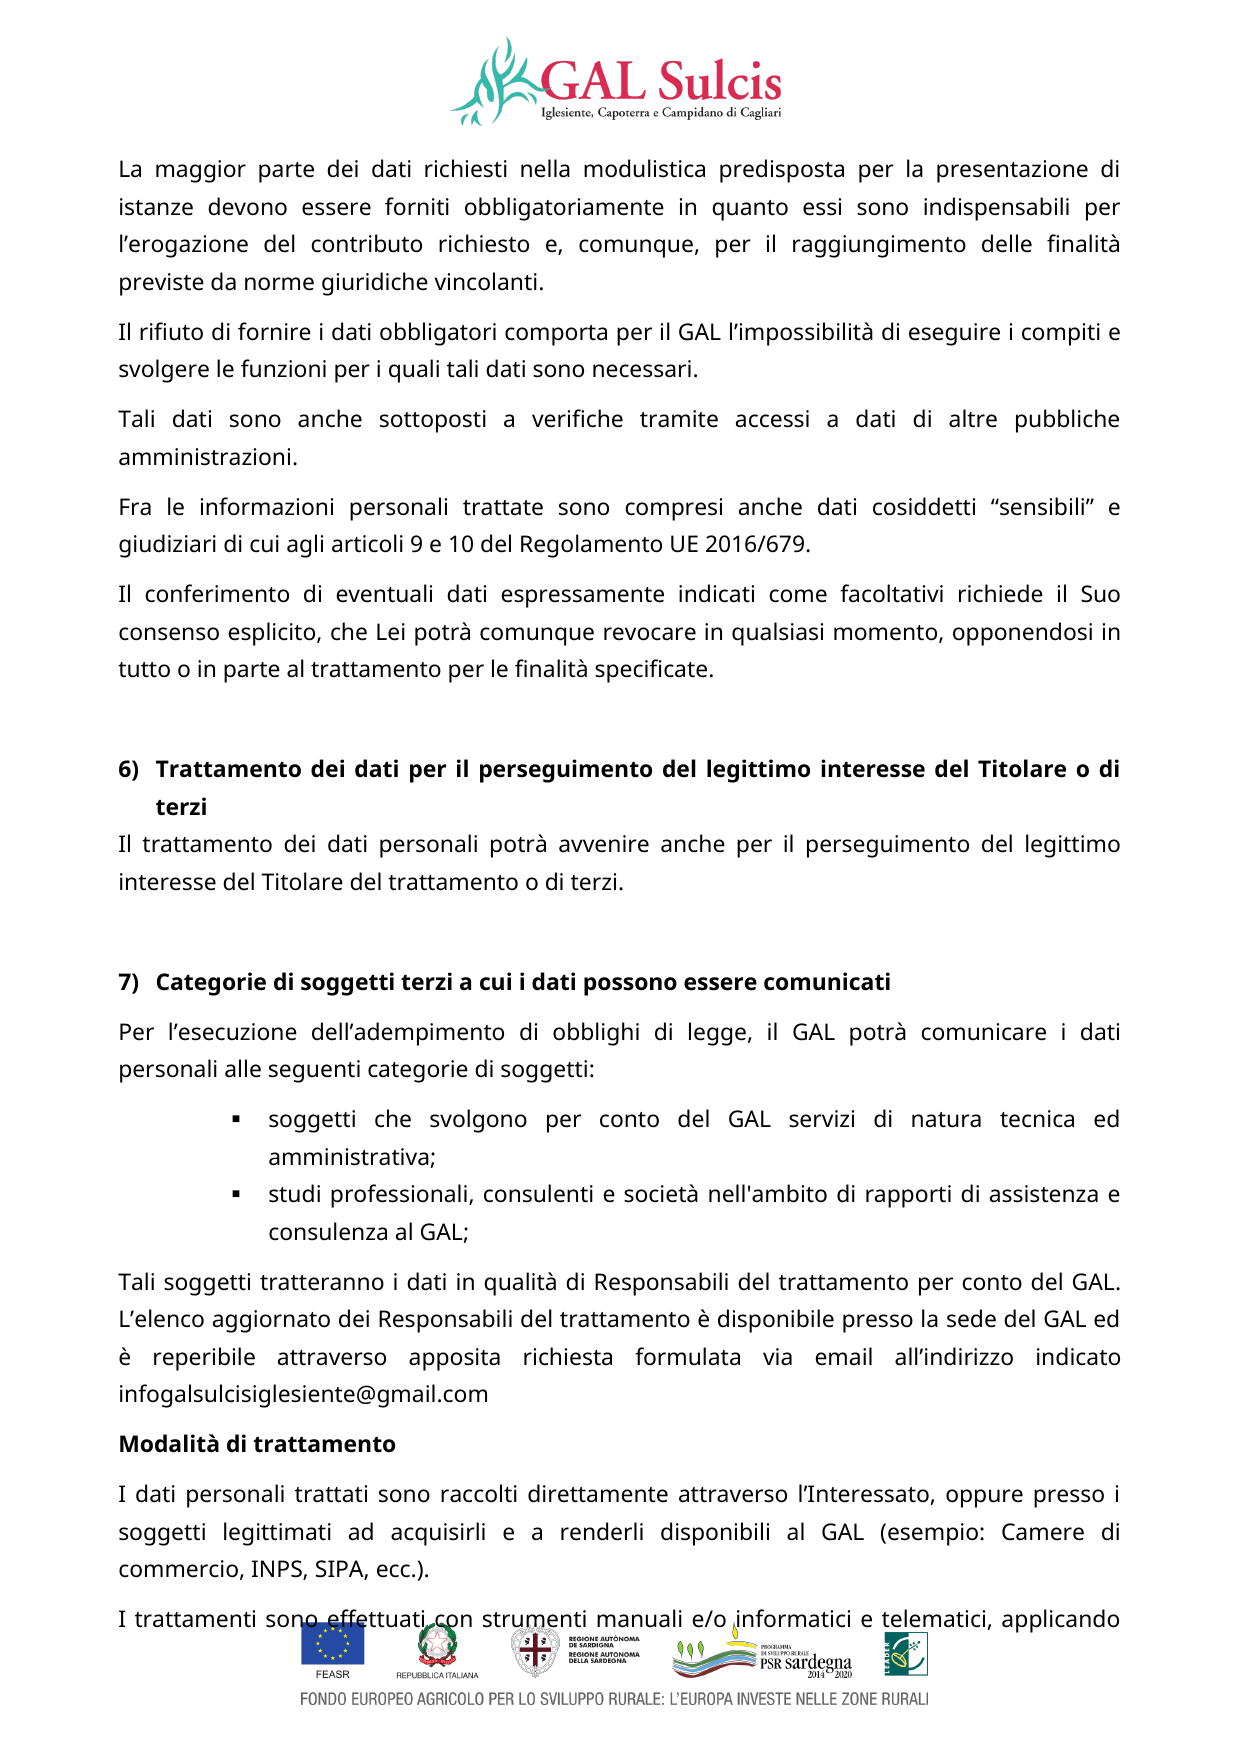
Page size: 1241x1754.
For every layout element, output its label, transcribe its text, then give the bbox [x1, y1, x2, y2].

list I dati personali trattati sono raccolti direttamente attraverso l’Interessato, oppure presso i soggetti legittimati ad acquisirli e a renderli disponibili al GAL (esempio: Camere di commercio, INPS, SIPA, ecc.). [118, 1473, 1122, 1585]
text Per l’esecuzione dell’adempimento di obblighi di legge, il GAL potrà comunicare i dati personali alle seguenti categorie di soggetti: [118, 1010, 1122, 1085]
list Il trattamento dei dati personali potrà avvenire anche per il perseguimento del legittimo interesse del Titolare del trattamento o di terzi. [118, 823, 1122, 898]
list studi professionali, consulenti e società nell'ambito di rapporti di assistenza e consulenza al GAL; [231, 1173, 1122, 1248]
list Fra le informazioni personali trattate sono compresi anche dati cosiddetti “sensibili” e giudiziari di cui agli articoli 9 e 10 del Regolamento UE 2016/679. [118, 485, 1122, 560]
list Tali dati sono anche sottoposti a verifiche tramite accessi a dati di altre pubbliche amministrazioni. [118, 398, 1122, 473]
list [118, 1598, 1122, 1635]
list Categorie di soggetti terzi a cui i dati possono essere comunicati [118, 960, 1122, 998]
text Tali soggetti tratteranno i dati in qualità di Responsabili del trattamento per conto del GAL. L’elenco aggiornato dei Responsabili del trattamento è disponibile presso la sede del GAL ed è reperibile attraverso apposita richiesta formulata via email all’indirizzo indicato infogalsulcisiglesiente@gmail.com [118, 1260, 1122, 1410]
list soggetti che svolgono per conto del GAL servizi di natura tecnica ed amministrativa; [231, 1098, 1122, 1173]
list La maggior parte dei dati richiesti nella modulistica predisposta per la presentazione di istanze devono essere forniti obbligatoriamente in quanto essi sono indispensabili per l’erogazione del contributo richiesto e, comunque, per il raggiungimento delle finalità previste da norme giuridiche vincolanti. [118, 148, 1122, 298]
text Modalità di trattamento [118, 1423, 1122, 1460]
picture [448, 36, 781, 126]
list Il rifiuto di fornire i dati obbligatori comporta per il GAL l’impossibilità di eseguire i compiti e svolgere le funzioni per i quali tali dati sono necessari. [118, 310, 1122, 385]
picture [301, 1635, 928, 1705]
list Il conferimento di eventuali dati espressamente indicati come facoltativi richiede il Suo consenso esplicito, che Lei potrà comunque revocare in qualsiasi momento, opponendosi in tutto o in parte al trattamento per le finalità specificate. [118, 573, 1122, 685]
list Trattamento dei dati per il perseguimento del legittimo interesse del Titolare o di terzi [118, 748, 1122, 823]
